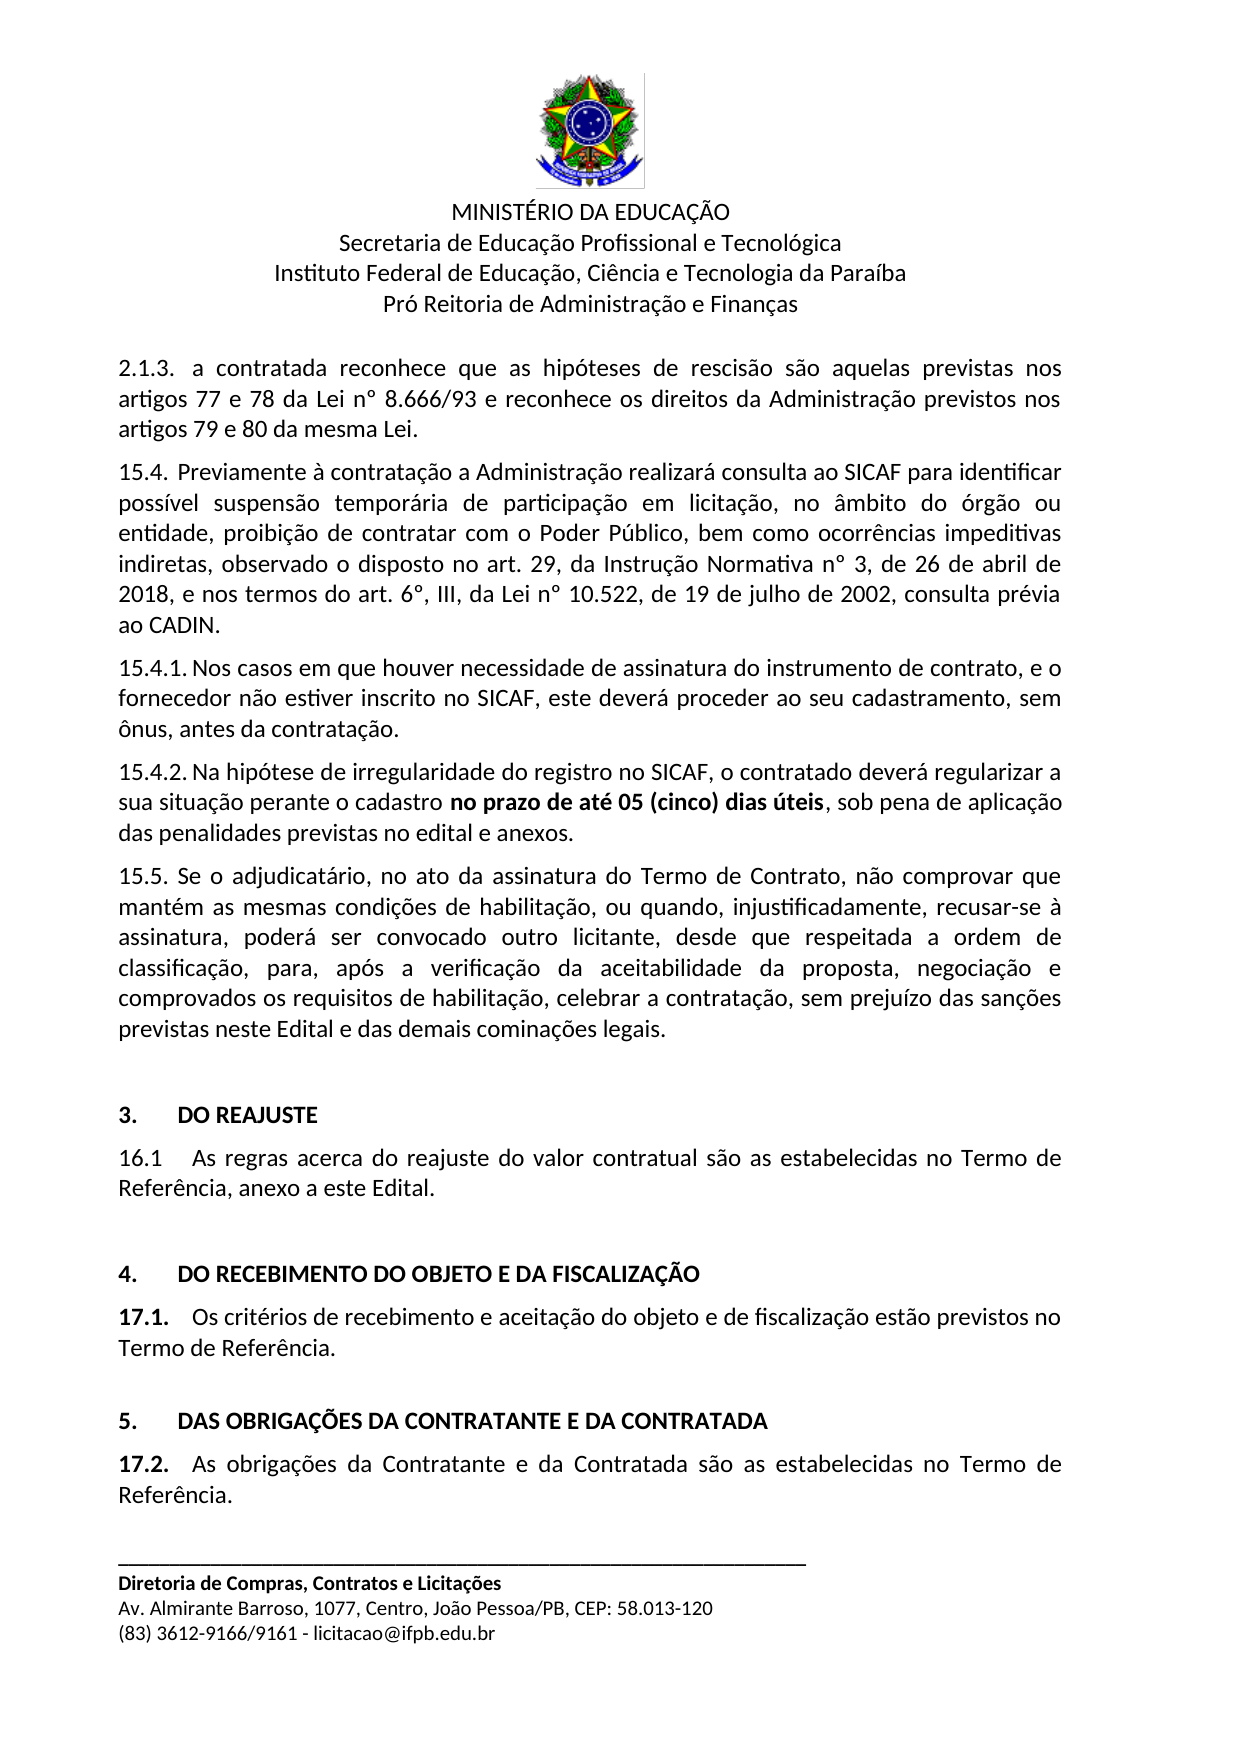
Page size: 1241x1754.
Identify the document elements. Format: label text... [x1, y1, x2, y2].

list Previamente à contratação a Administração realizará consulta ao SICAF para identificar possível suspensão temporária de participação em licitação, no âmbito do órgão ou entidade, proibição de contratar com o Poder Público, bem como ocorrências impeditivas indiretas, observado o disposto no art. 29, da Instrução Normativa nº 3, de 26 de abril de 2018, e nos termos do art. 6º, III, da Lei nº 10.522, de 19 de julho de 2002, consulta prévia ao CADIN. [118, 456, 1063, 639]
list Nos casos em que houver necessidade de assinatura do instrumento de contrato, e o fornecedor não estiver inscrito no SICAF, este deverá proceder ao seu cadastramento, sem ônus, antes da contratação. [118, 652, 1063, 743]
picture [535, 73, 646, 190]
list DO REAJUSTE [118, 1099, 1063, 1129]
list As regras acerca do reajuste do valor contratual são as estabelecidas no Termo de Referência, anexo a este Edital. [118, 1142, 1063, 1203]
list DO RECEBIMENTO DO OBJETO E DA FISCALIZAÇÃO [118, 1258, 1063, 1289]
list a contratada reconhece que as hipóteses de rescisão são aquelas previstas nos artigos 77 e 78 da Lei nº 8.666/93 e reconhece os direitos da Administração previstos nos artigos 79 e 80 da mesma Lei. [118, 352, 1063, 444]
list Os critérios de recebimento e aceitação do objeto e de fiscalização estão previstos no Termo de Referência. [118, 1301, 1063, 1362]
list DAS OBRIGAÇÕES DA CONTRATANTE E DA CONTRATADA [118, 1405, 1063, 1436]
list Se o adjudicatário, no ato da assinatura do Termo de Contrato, não comprovar que mantém as mesmas condições de habilitação, ou quando, injustificadamente, recusar-se à assinatura, poderá ser convocado outro licitante, desde que respeitada a ordem de classificação, para, após a verificação da aceitabilidade da proposta, negociação e comprovados os requisitos de habilitação, celebrar a contratação, sem prejuízo das sanções previstas neste Edital e das demais cominações legais. [118, 860, 1063, 1043]
list Na hipótese de irregularidade do registro no SICAF, o contratado deverá regularizar a sua situação perante o cadastro no prazo de até 05 (cinco) dias úteis, sob pena de aplicação das penalidades previstas no edital e anexos. [118, 756, 1063, 848]
list As obrigações da Contratante e da Contratada são as estabelecidas no Termo de Referência. [118, 1448, 1063, 1509]
